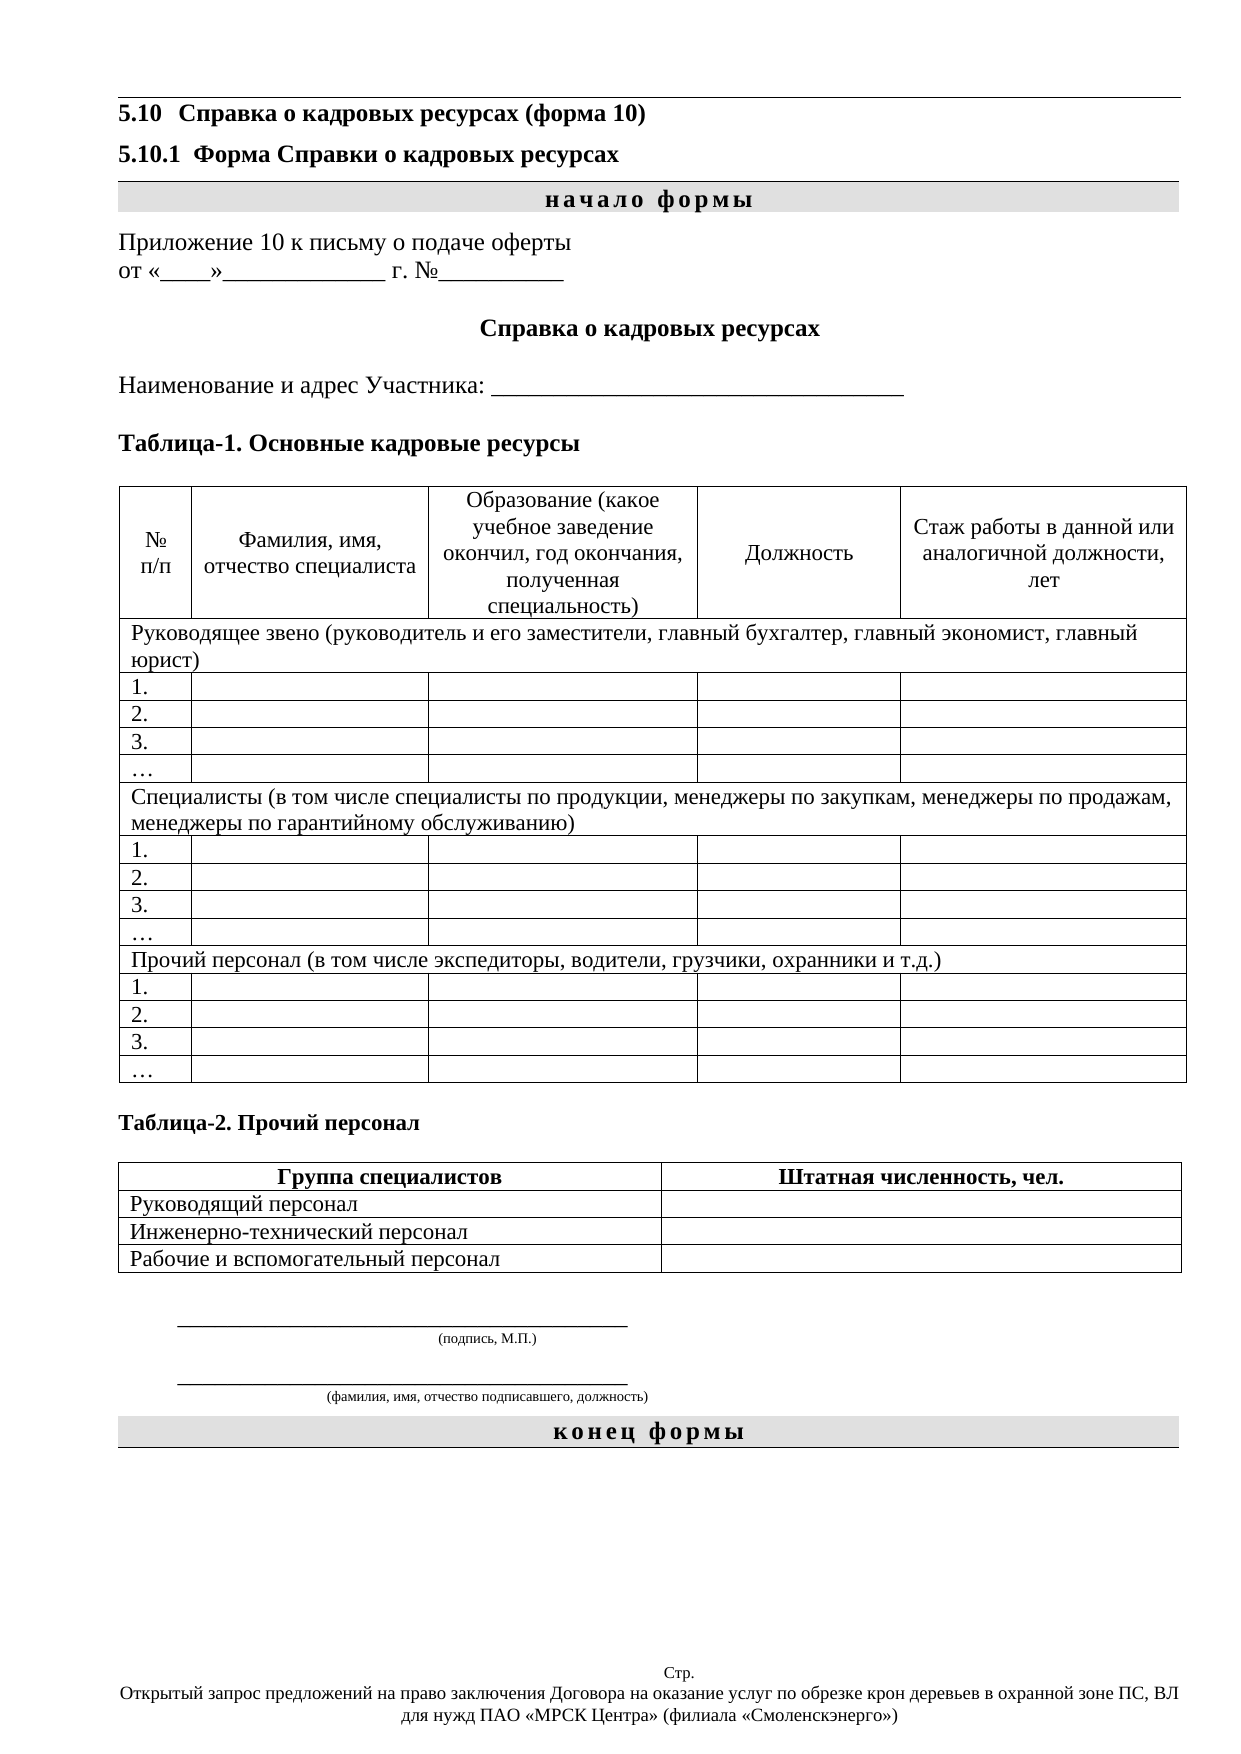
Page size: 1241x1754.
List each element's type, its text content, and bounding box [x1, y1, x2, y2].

table_cell [429, 974, 697, 1000]
table_cell [698, 701, 900, 727]
table_header Должность [698, 487, 900, 618]
table_cell [429, 1056, 697, 1082]
table_cell [698, 1001, 900, 1027]
table_cell [901, 673, 1186, 699]
text (подпись, М.П.) [118, 1330, 797, 1359]
table_cell [120, 974, 191, 1000]
table_cell [429, 755, 697, 782]
table_header Фамилия, имя, отчество специалиста [192, 487, 428, 618]
table_cell [429, 836, 697, 863]
table_cell Руководящий персонал [119, 1191, 661, 1217]
table_cell [429, 1028, 697, 1054]
table_cell [429, 701, 697, 727]
table_cell Специалисты (в том числе специалисты по продукции, менеджеры по закупкам, менеджеры по продажам, менеджеры по гарантийному обслуживанию) [120, 783, 1186, 835]
table_header № п/п [120, 487, 191, 618]
table_cell [901, 1056, 1186, 1082]
table_cell [698, 728, 900, 754]
table_header Образование (какое учебное заведение окончил, год окончания, полученная специальность) [429, 487, 697, 618]
table_cell [698, 836, 900, 863]
subtitle Форма Справки о кадровых ресурсах [118, 139, 1181, 168]
table_cell Прочий персонал (в том числе экспедиторы, водители, грузчики, охранники и т.д.) [120, 946, 1186, 972]
table_cell [120, 728, 191, 754]
table_cell [901, 755, 1186, 782]
table_cell [901, 1001, 1186, 1027]
table_cell Рабочие и вспомогательный персонал [119, 1245, 661, 1272]
table_cell [120, 673, 191, 699]
text начало формы [118, 182, 1179, 212]
table_cell [192, 919, 428, 945]
subtitle Справка о кадровых ресурсах (форма 10) [118, 98, 1181, 127]
table_cell [192, 836, 428, 863]
table_cell [901, 701, 1186, 727]
table_cell [698, 1056, 900, 1082]
table_header Группа специалистов [119, 1163, 661, 1189]
table_cell [192, 891, 428, 918]
table_cell [698, 891, 900, 918]
table_cell [901, 864, 1186, 890]
table_cell Руководящее звено (руководитель и его заместители, главный бухгалтер, главный экономист, главный юрист) [120, 619, 1186, 672]
table_cell [192, 864, 428, 890]
table_cell [192, 673, 428, 699]
table_cell [192, 1001, 428, 1027]
table_header Штатная численность, чел. [662, 1163, 1181, 1189]
table_cell [698, 755, 900, 782]
table_cell [120, 701, 191, 727]
text конец формы [118, 1416, 1179, 1447]
text Таблица-2. Прочий персонал [118, 1109, 1181, 1136]
table_cell … [120, 755, 191, 782]
table_cell [698, 1028, 900, 1054]
text ____________________________________ [118, 1359, 1181, 1388]
table_cell [120, 1001, 191, 1027]
table_cell [901, 1028, 1186, 1054]
table_cell [901, 974, 1186, 1000]
table_cell [429, 673, 697, 699]
table_cell [192, 974, 428, 1000]
table_cell [120, 836, 191, 863]
table_cell [662, 1245, 1181, 1272]
text Таблица-1. Основные кадровые ресурсы [118, 428, 1181, 457]
table_cell [698, 974, 900, 1000]
table_cell [698, 673, 900, 699]
text ____________________________________ [118, 1301, 1181, 1330]
table_cell [120, 864, 191, 890]
table_cell [901, 891, 1186, 918]
table_cell … [120, 919, 191, 945]
table_cell [192, 701, 428, 727]
table_cell [120, 891, 191, 918]
table_cell [192, 728, 428, 754]
table_cell [901, 728, 1186, 754]
text Справка о кадровых ресурсах [118, 313, 1181, 342]
table_cell [698, 864, 900, 890]
table_cell [662, 1218, 1181, 1244]
table_cell [901, 836, 1186, 863]
table_cell [429, 891, 697, 918]
table_header Стаж работы в данной или аналогичной должности, лет [901, 487, 1186, 618]
table_cell [192, 1028, 428, 1054]
text Приложение 10 к письму о подаче оферты от «____»_____________ г. №__________ [118, 227, 1181, 284]
table_cell [429, 864, 697, 890]
table_cell [192, 755, 428, 782]
table_cell [429, 919, 697, 945]
table_cell [429, 728, 697, 754]
text (фамилия, имя, отчество подписавшего, должность) [118, 1388, 797, 1416]
table_cell … [120, 1056, 191, 1082]
text Наименование и адрес Участника: _________________________________ [118, 371, 1181, 399]
table_cell Инженерно-технический персонал [119, 1218, 661, 1244]
table_cell [662, 1191, 1181, 1217]
table_cell [429, 1001, 697, 1027]
table_cell [698, 919, 900, 945]
table_cell [192, 1056, 428, 1082]
table_cell [901, 919, 1186, 945]
table_cell [120, 1028, 191, 1054]
